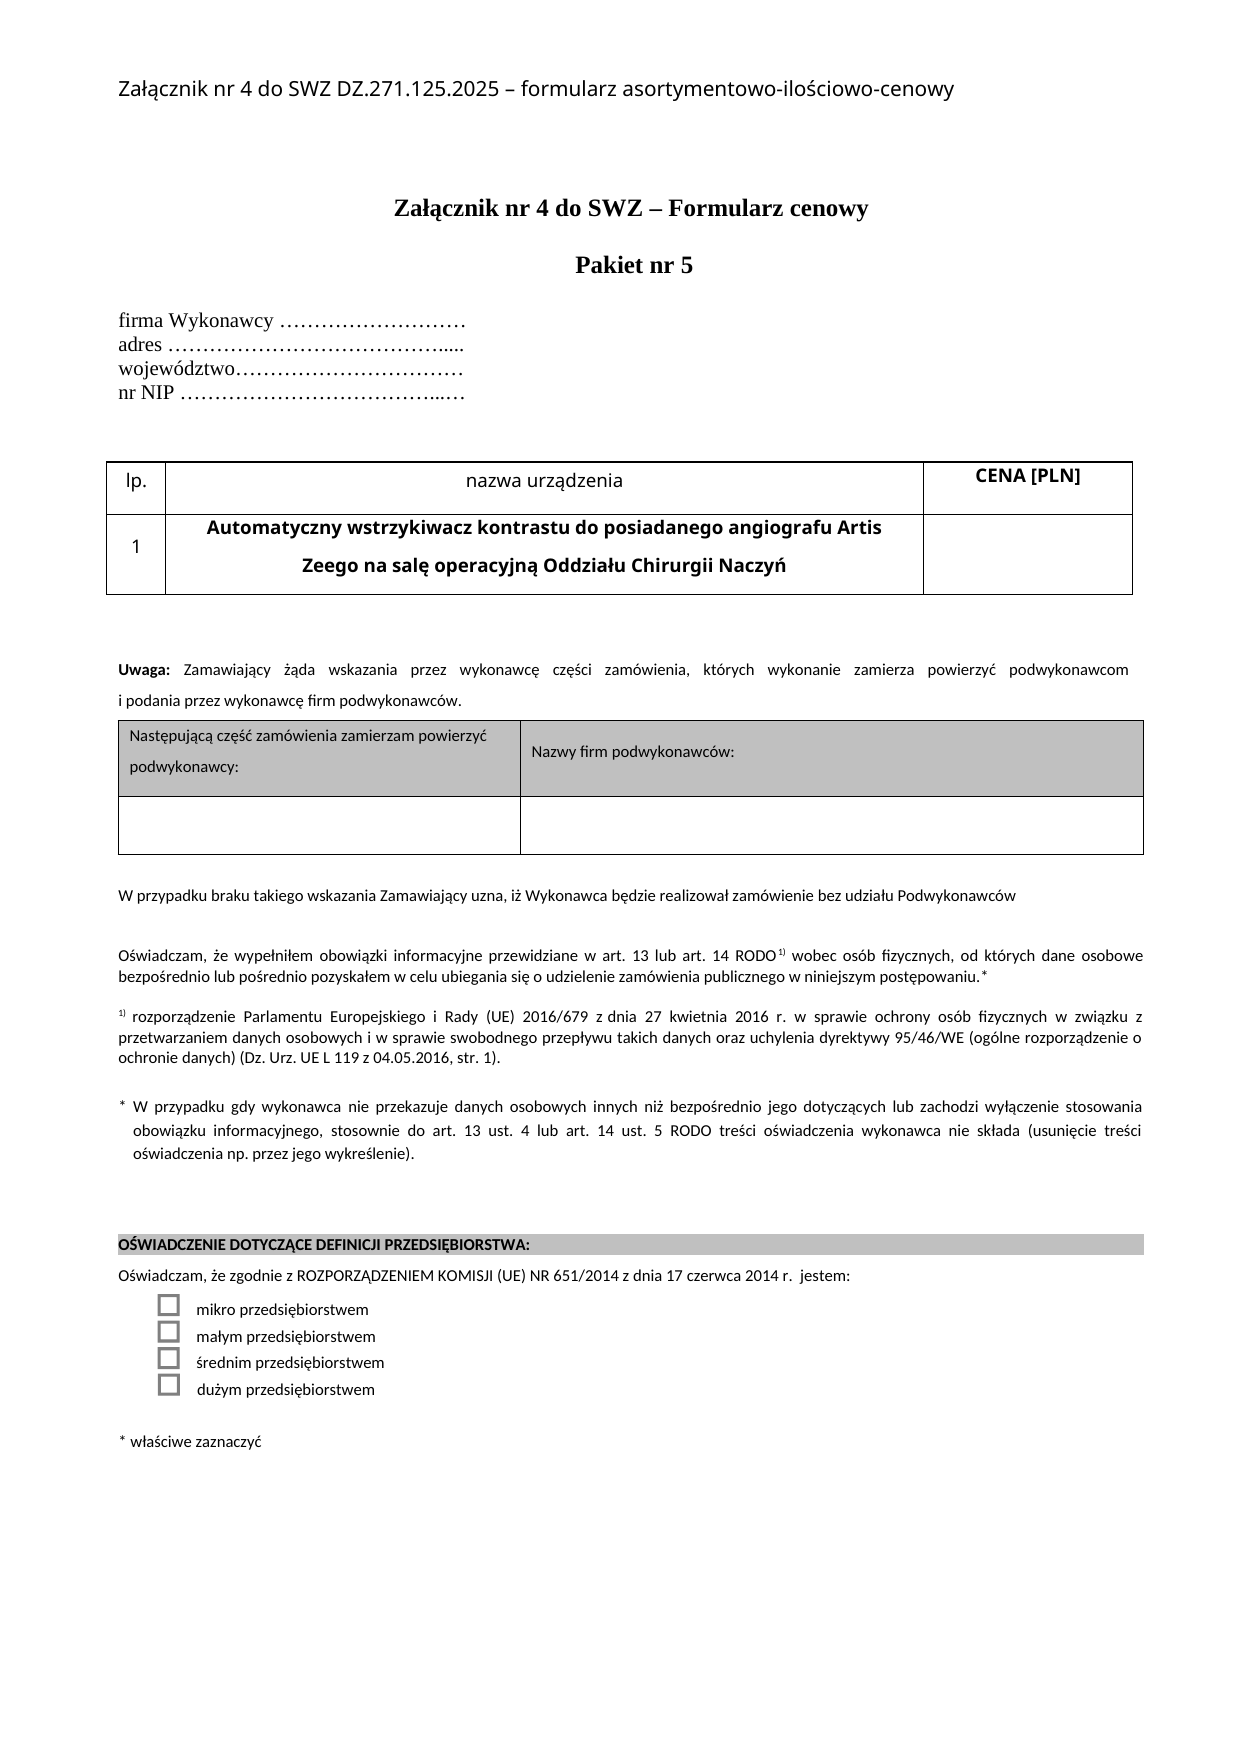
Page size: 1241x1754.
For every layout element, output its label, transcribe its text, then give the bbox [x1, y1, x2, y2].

table_header CENA [PLN] [924, 463, 1132, 513]
table_header Nazwy firm podwykonawców: [521, 721, 1143, 796]
table_header Następującą część zamówienia zamierzam powierzyć podwykonawcy: [119, 721, 520, 796]
text Pakiet nr 5 [118, 250, 1144, 279]
text województwo…………………………… [118, 356, 1144, 380]
text Załącznik nr 4 do SWZ – Formularz cenowy [118, 193, 1144, 221]
text nr NIP ………………………………...… [118, 380, 1144, 404]
text Uwaga: Zamawiający żąda wskazania przez wykonawcę części zamówienia, których wykonanie zamierza powierzyć podwykonawcom i podania przez wykonawcę firm podwykonawców. [118, 659, 1144, 710]
text Oświadczam, że wypełniłem obowiązki informacyjne przewidziane w art. 13 lub art. 14 RODO1) wobec osób fizycznych, od których dane osobowe bezpośrednio lub pośrednio pozyskałem w celu ubiegania się o udzielenie zamówienia publicznego w niniejszym postępowaniu.* [118, 946, 1144, 986]
list średnim przedsiębiorstwem [155, 1348, 1144, 1375]
list małym przedsiębiorstwem [155, 1322, 1144, 1348]
table_cell [119, 797, 520, 853]
text * W przypadku gdy wykonawca nie przekazuje danych osobowych innych niż bezpośrednio jego dotyczących lub zachodzi wyłączenie stosowania obowiązku informacyjnego, stosownie do art. 13 ust. 4 lub art. 14 ust. 5 RODO treści oświadczenia wykonawca nie składa (usunięcie treści oświadczenia np. przez jego wykreślenie). [118, 1097, 1144, 1164]
text 1) rozporządzenie Parlamentu Europejskiego i Rady (UE) 2016/679 z dnia 27 kwietnia 2016 r. w sprawie ochrony osób fizycznych w związku z przetwarzaniem danych osobowych i w sprawie swobodnego przepływu takich danych oraz uchylenia dyrektywy 95/46/WE (ogólne rozporządzenie o ochronie danych) (Dz. Urz. UE L 119 z 04.05.2016, str. 1). [118, 1007, 1144, 1068]
table_cell [521, 797, 1143, 853]
text W przypadku braku takiego wskazania Zamawiający uzna, iż Wykonawca będzie realizował zamówienie bez udziału Podwykonawców [118, 885, 1144, 905]
table_header lp. [107, 463, 165, 513]
text OŚWIADCZENIE DOTYCZĄCE DEFINICJI PRZEDSIĘBIORSTWA: [118, 1234, 1144, 1255]
table_header nazwa urządzenia [166, 463, 923, 513]
text adres …………………………………..... [118, 332, 1144, 356]
table_cell 1 [107, 515, 165, 594]
table_cell Automatyczny wstrzykiwacz kontrastu do posiadanego angiografu Artis Zeego na salę operacyjną Oddziału Chirurgii Naczyń [166, 515, 923, 594]
list dużym przedsiębiorstwem [156, 1375, 1144, 1402]
list mikro przedsiębiorstwem [155, 1295, 1144, 1322]
text Oświadczam, że zgodnie z ROZPORZĄDZENIEM KOMISJI (UE) NR 651/2014 z dnia 17 czerwca 2014 r. jestem: [118, 1265, 1144, 1285]
text * właściwe zaznaczyć [118, 1431, 1144, 1452]
table_cell [924, 515, 1132, 594]
text firma Wykonawcy ……………………… [118, 308, 1144, 332]
